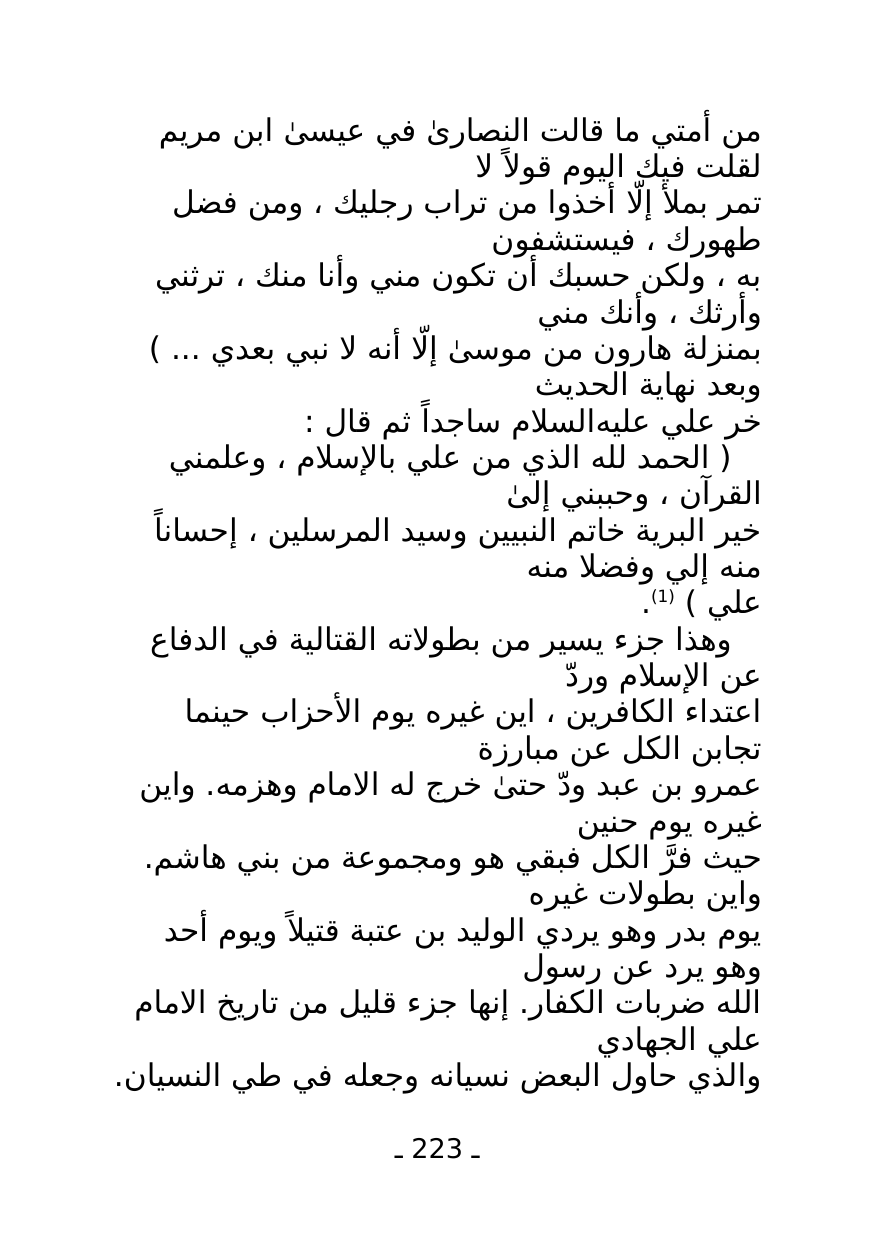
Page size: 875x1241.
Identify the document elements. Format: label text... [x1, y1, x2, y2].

text من أمتي ما قالت النصارىٰ في عيسىٰ ابن مريم لقلت فيك اليوم قولاً لا تمر بملأ إلّا أخذوا من تراب رجليك ، ومن فضل طهورك ، فيستشفون به ، ولكن حسبك أن تكون مني وأنا منك ، ترثني وأرثك ، وأنك مني بمنزلة هارون من موسىٰ إلّا أنه لا نبي بعدي ... ) وبعد نهاية الحديث خر علي عليه‌السلام ساجداً ثم قال : [112, 112, 762, 439]
text وهذا جزء يسير من بطولاته القتالية في الدفاع عن الإسلام وردّ اعتداء الكافرين ، اين غيره يوم الأحزاب حينما تجابن الكل عن مبارزة عمرو بن عبد ودّ حتىٰ خرج له الامام وهزمه. واين غيره يوم حنين حيث فرَّ الكل فبقي هو ومجموعة من بني هاشم. واين بطولات غيره يوم بدر وهو يردي الوليد بن عتبة قتيلاً ويوم أحد وهو يرد عن رسول الله ضربات الكفار. إنها جزء قليل من تاريخ الامام علي الجهادي والذي حاول البعض نسيانه وجعله في طي النسيان. [112, 621, 762, 1094]
text ( الحمد لله الذي من علي بالإسلام ، وعلمني القرآن ، وحببني إلىٰ خير البرية خاتم النبيين وسيد المرسلين ، إحساناً منه إلي وفضلا منه علي ) (1). [112, 439, 762, 621]
